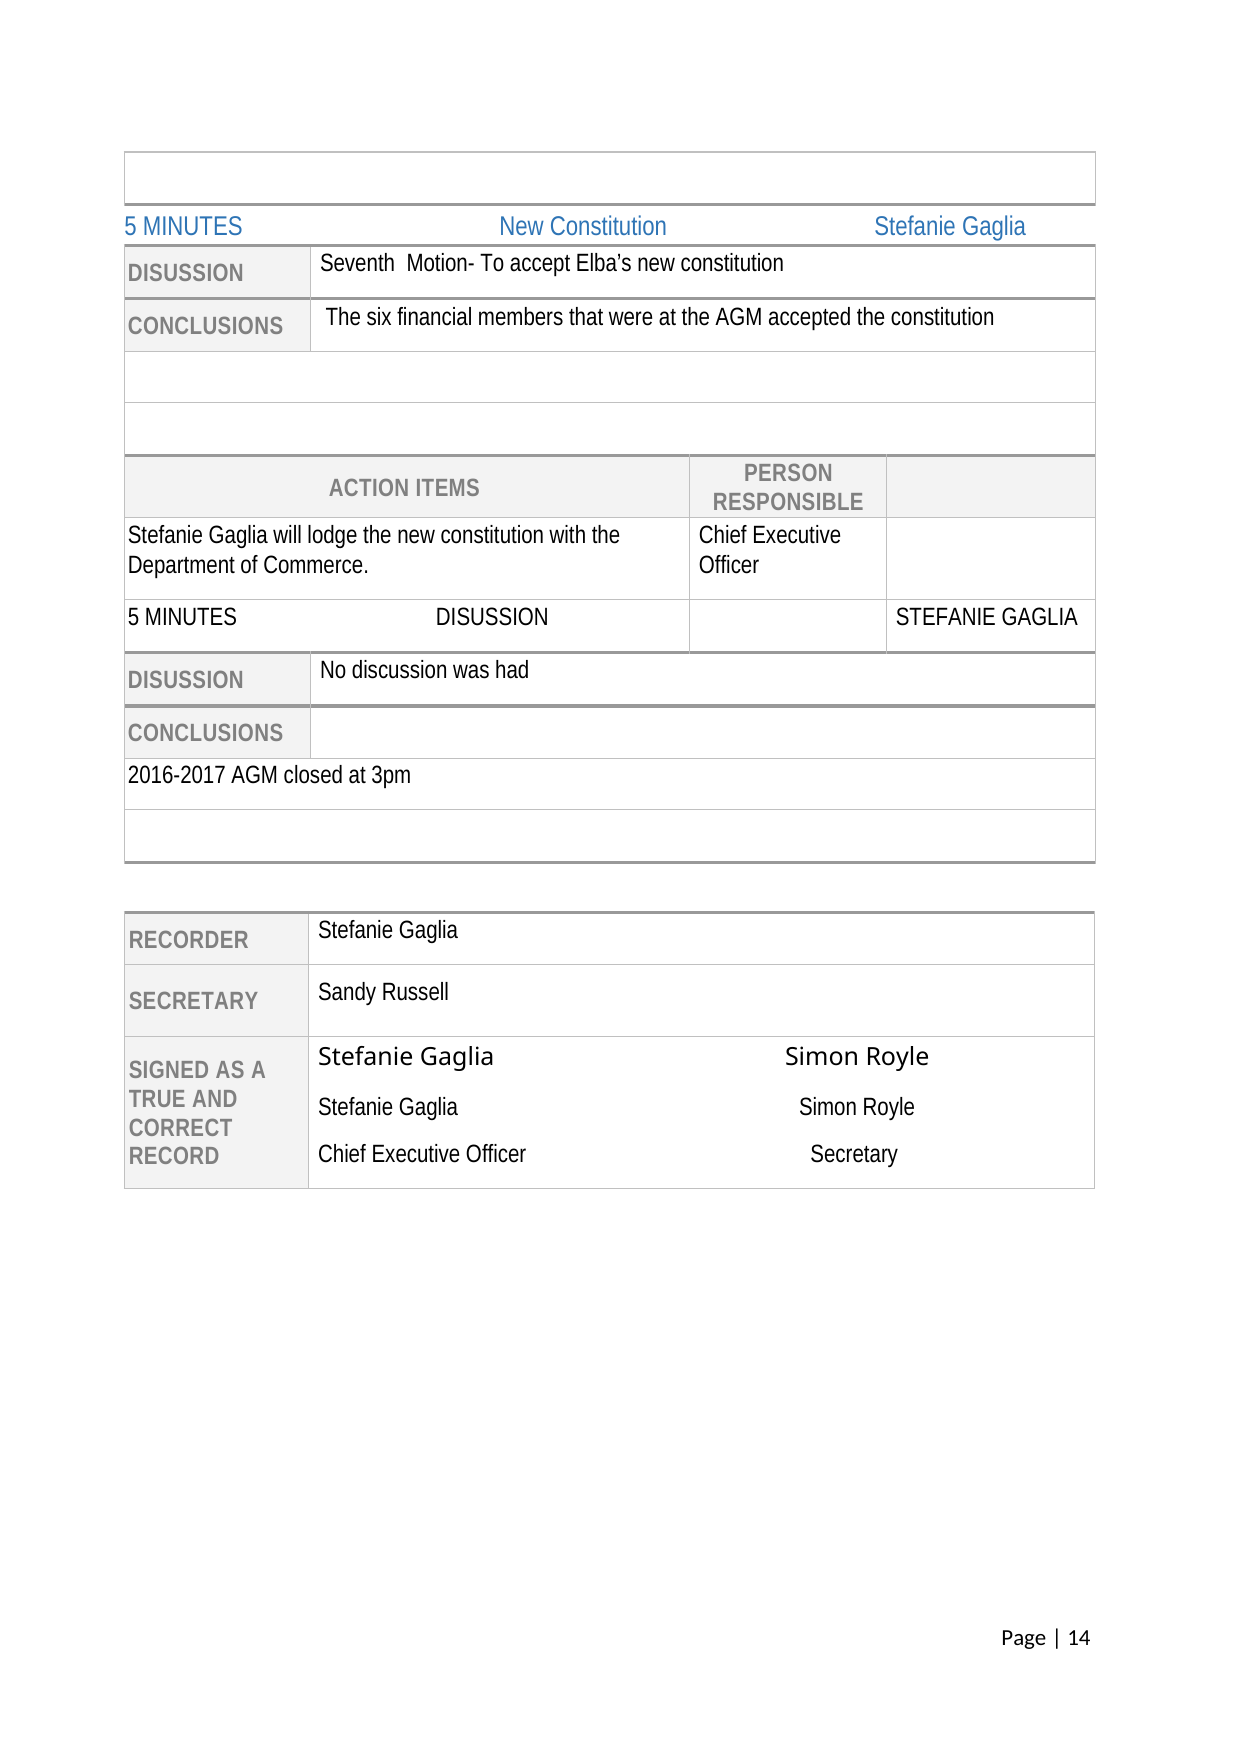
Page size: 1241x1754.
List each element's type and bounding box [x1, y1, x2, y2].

table_header [124, 150, 1099, 1584]
